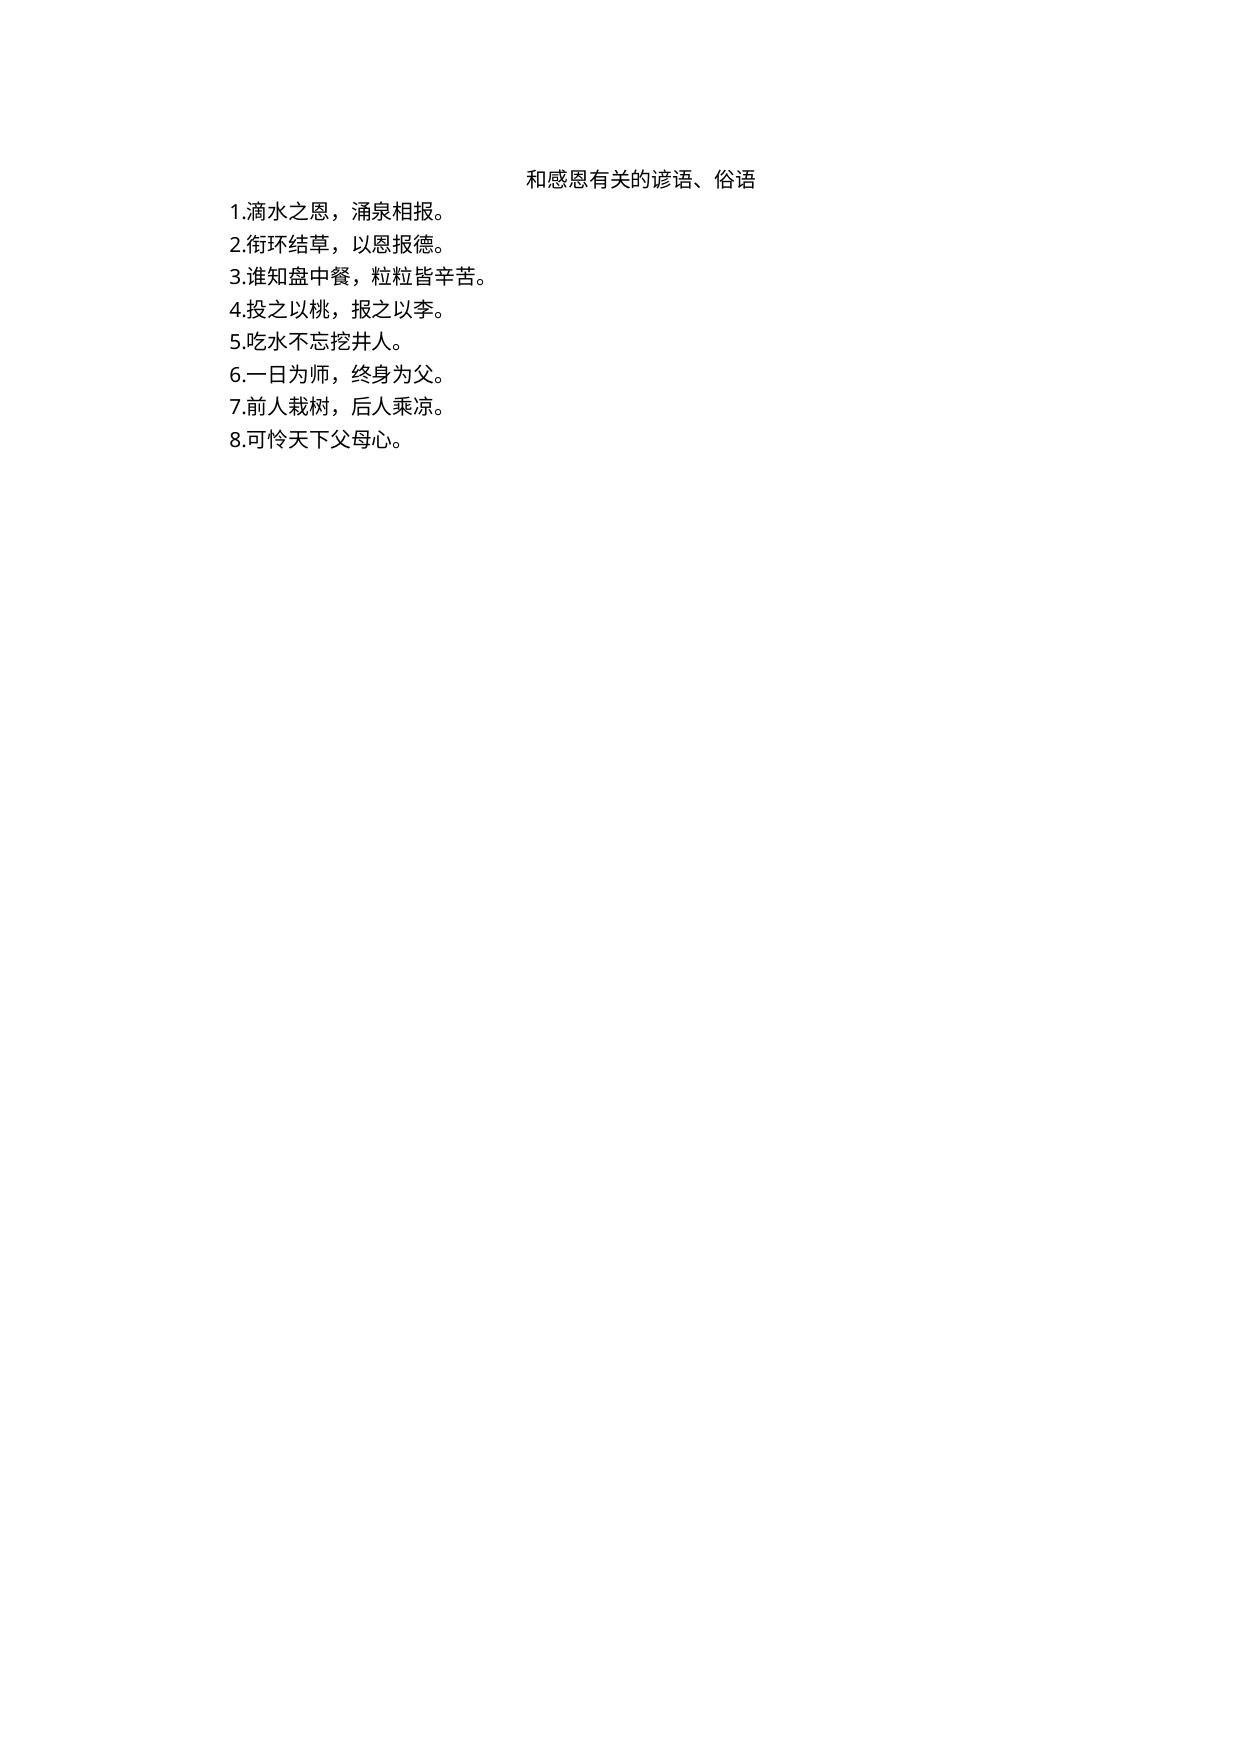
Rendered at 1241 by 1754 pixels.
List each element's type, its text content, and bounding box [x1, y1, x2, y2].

text 2.衔环结草，以恩报德。 [187, 227, 1053, 259]
text 3.谁知盘中餐，粒粒皆辛苦。 [187, 259, 1053, 292]
text 和感恩有关的谚语、俗语 [187, 162, 1053, 194]
text 5.吃水不忘挖井人。 [187, 324, 1053, 357]
text 4.投之以桃，报之以李。 [187, 292, 1053, 324]
text 7.前人栽树，后人乘凉。 [187, 389, 1053, 422]
text 1.滴水之恩，涌泉相报。 [187, 194, 1053, 227]
text 8.可怜天下父母心。 [187, 422, 1053, 454]
text 6.一日为师，终身为父。 [187, 357, 1053, 389]
